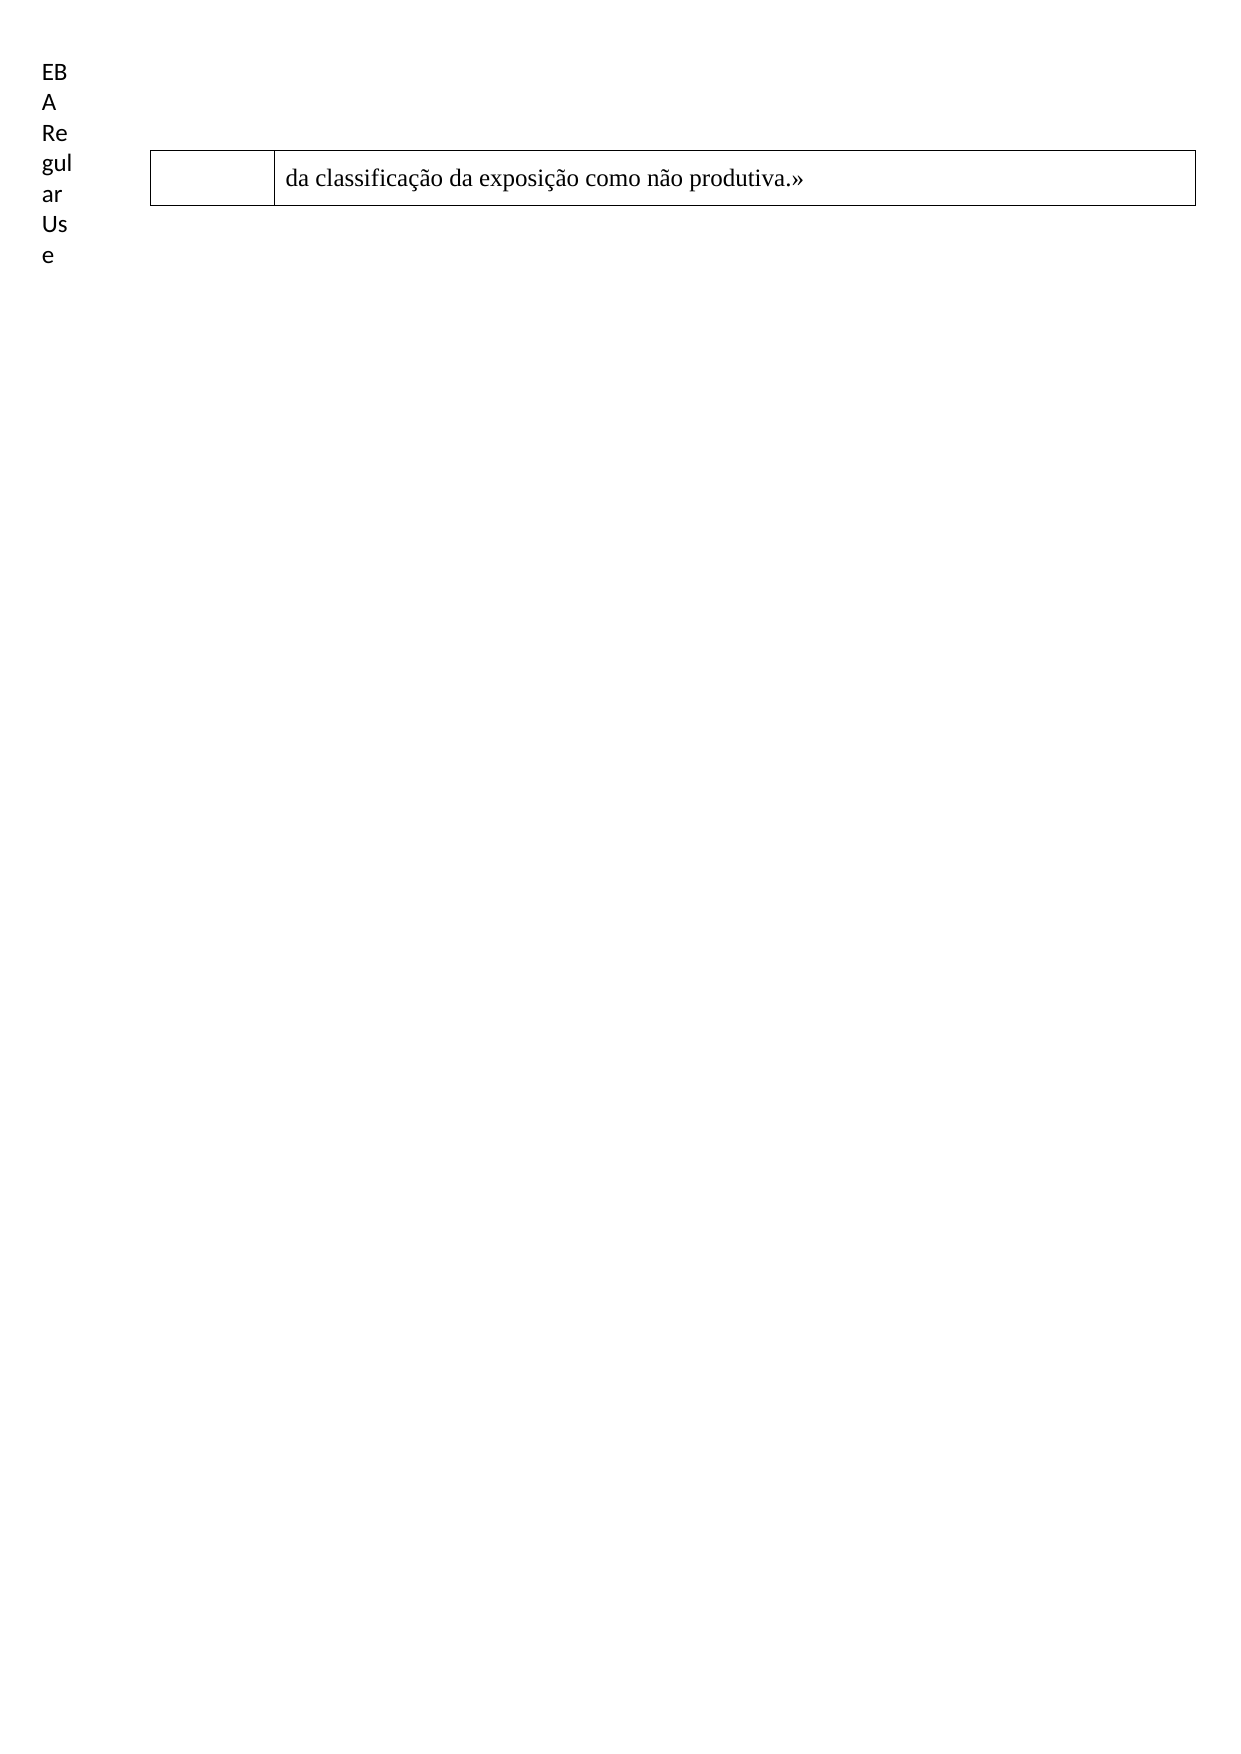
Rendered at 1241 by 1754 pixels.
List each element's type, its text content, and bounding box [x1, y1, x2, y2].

table_cell 0160 [151, 151, 274, 205]
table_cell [275, 151, 1195, 205]
